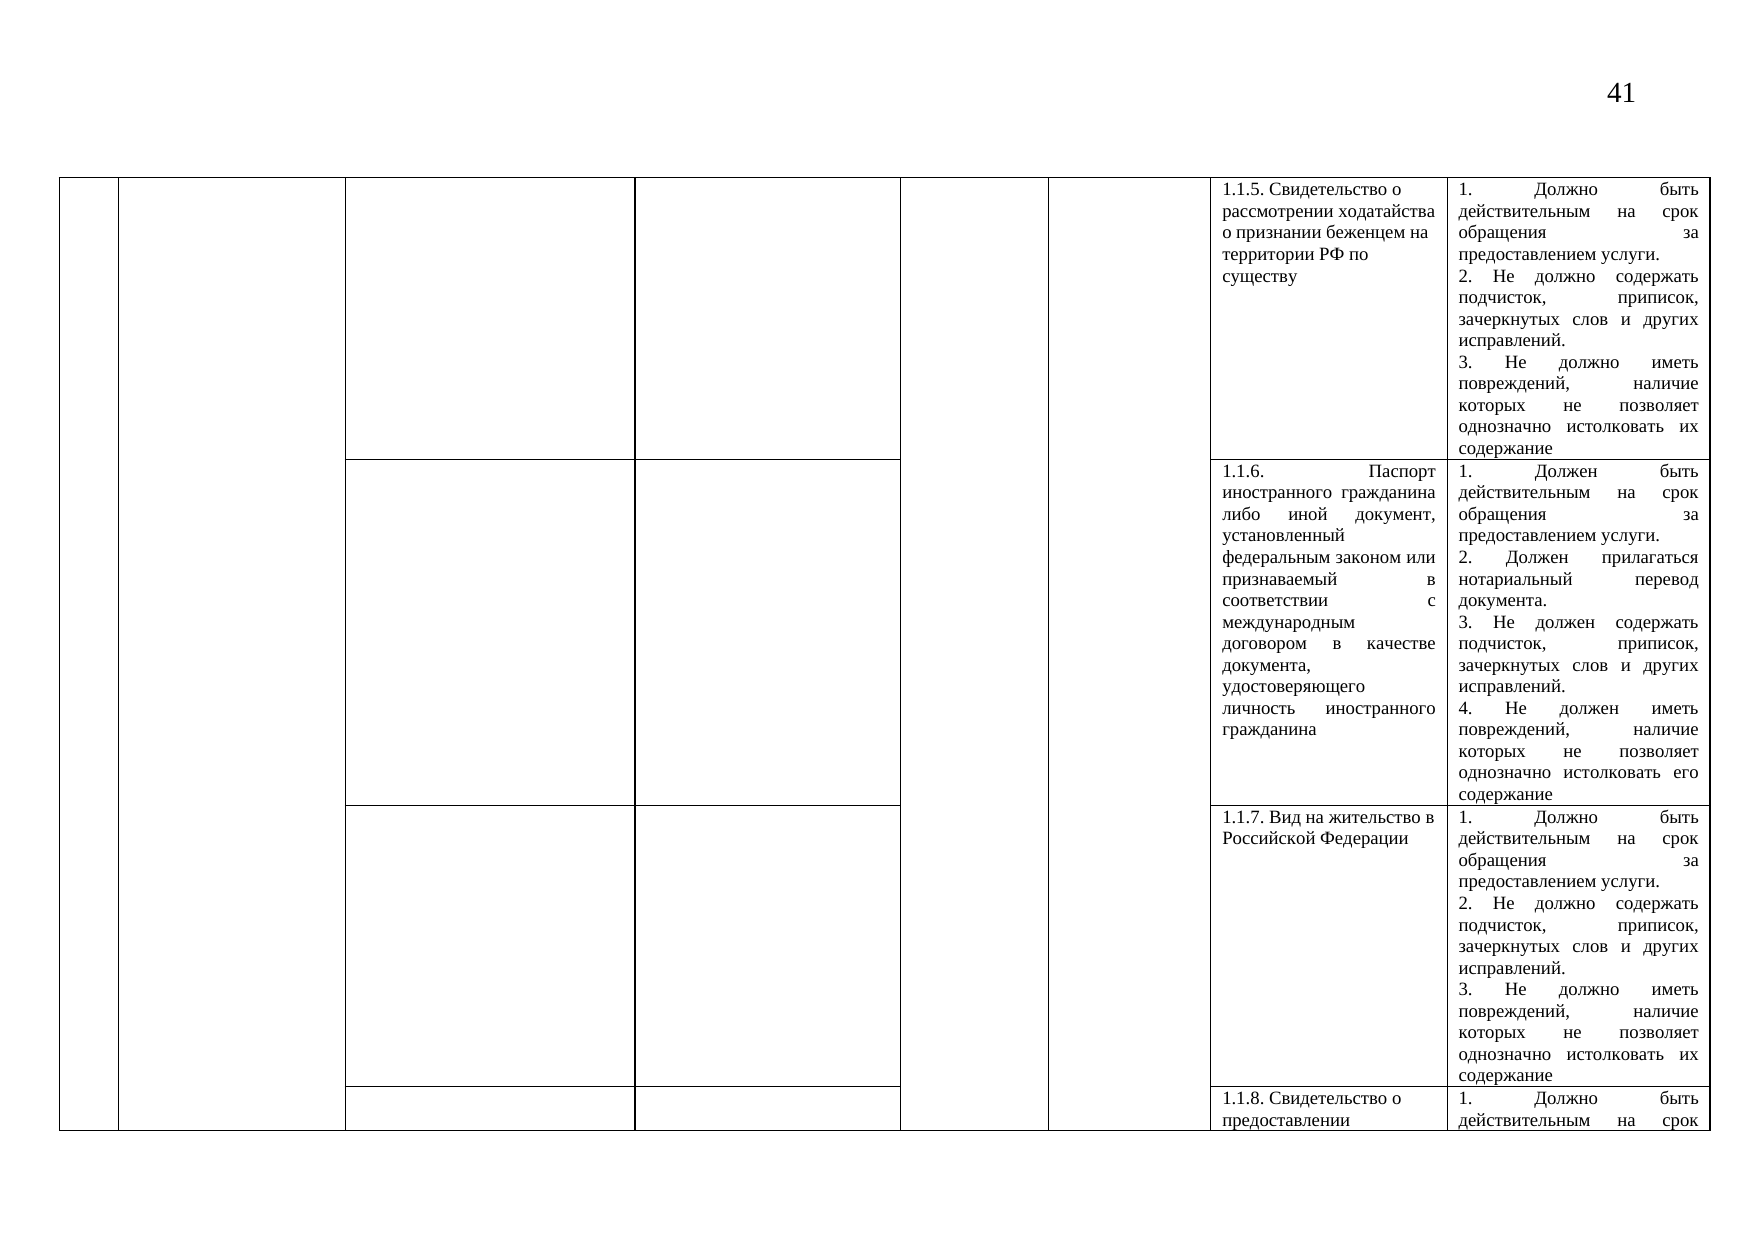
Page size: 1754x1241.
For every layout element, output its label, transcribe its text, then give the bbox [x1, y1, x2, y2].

table_cell 1. Должен быть действительным на срок обращения за предоставлением услуги. 2. Должен прилагаться нотариальный перевод документа. 3. Не должен содержать подчисток, приписок, зачеркнутых слов и других исправлений. 4. Не должен иметь повреждений, наличие которых не позволяет однозначно истолковать его содержание [1448, 460, 1709, 804]
table_cell 1.1.6. Паспорт иностранного гражданина либо иной документ, установленный федеральным законом или признаваемый в соответствии с международным договором в качестве документа, удостоверяющего личность иностранного гражданина [1211, 460, 1447, 804]
table_cell [636, 178, 900, 458]
table_cell [346, 460, 634, 804]
table_cell [636, 806, 900, 1086]
table_cell [346, 1087, 634, 1130]
table_cell [346, 178, 634, 458]
table_cell [636, 1087, 900, 1130]
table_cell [1448, 1087, 1709, 1130]
table_cell 1.1.5. Свидетельство о рассмотрении ходатайства о признании беженцем на территории РФ по существу [1211, 178, 1447, 458]
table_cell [1211, 1087, 1447, 1130]
table_cell [636, 460, 900, 804]
table_cell [346, 806, 634, 1086]
table_cell 1.1.7. Вид на жительство в Российской Федерации [1211, 806, 1447, 1086]
